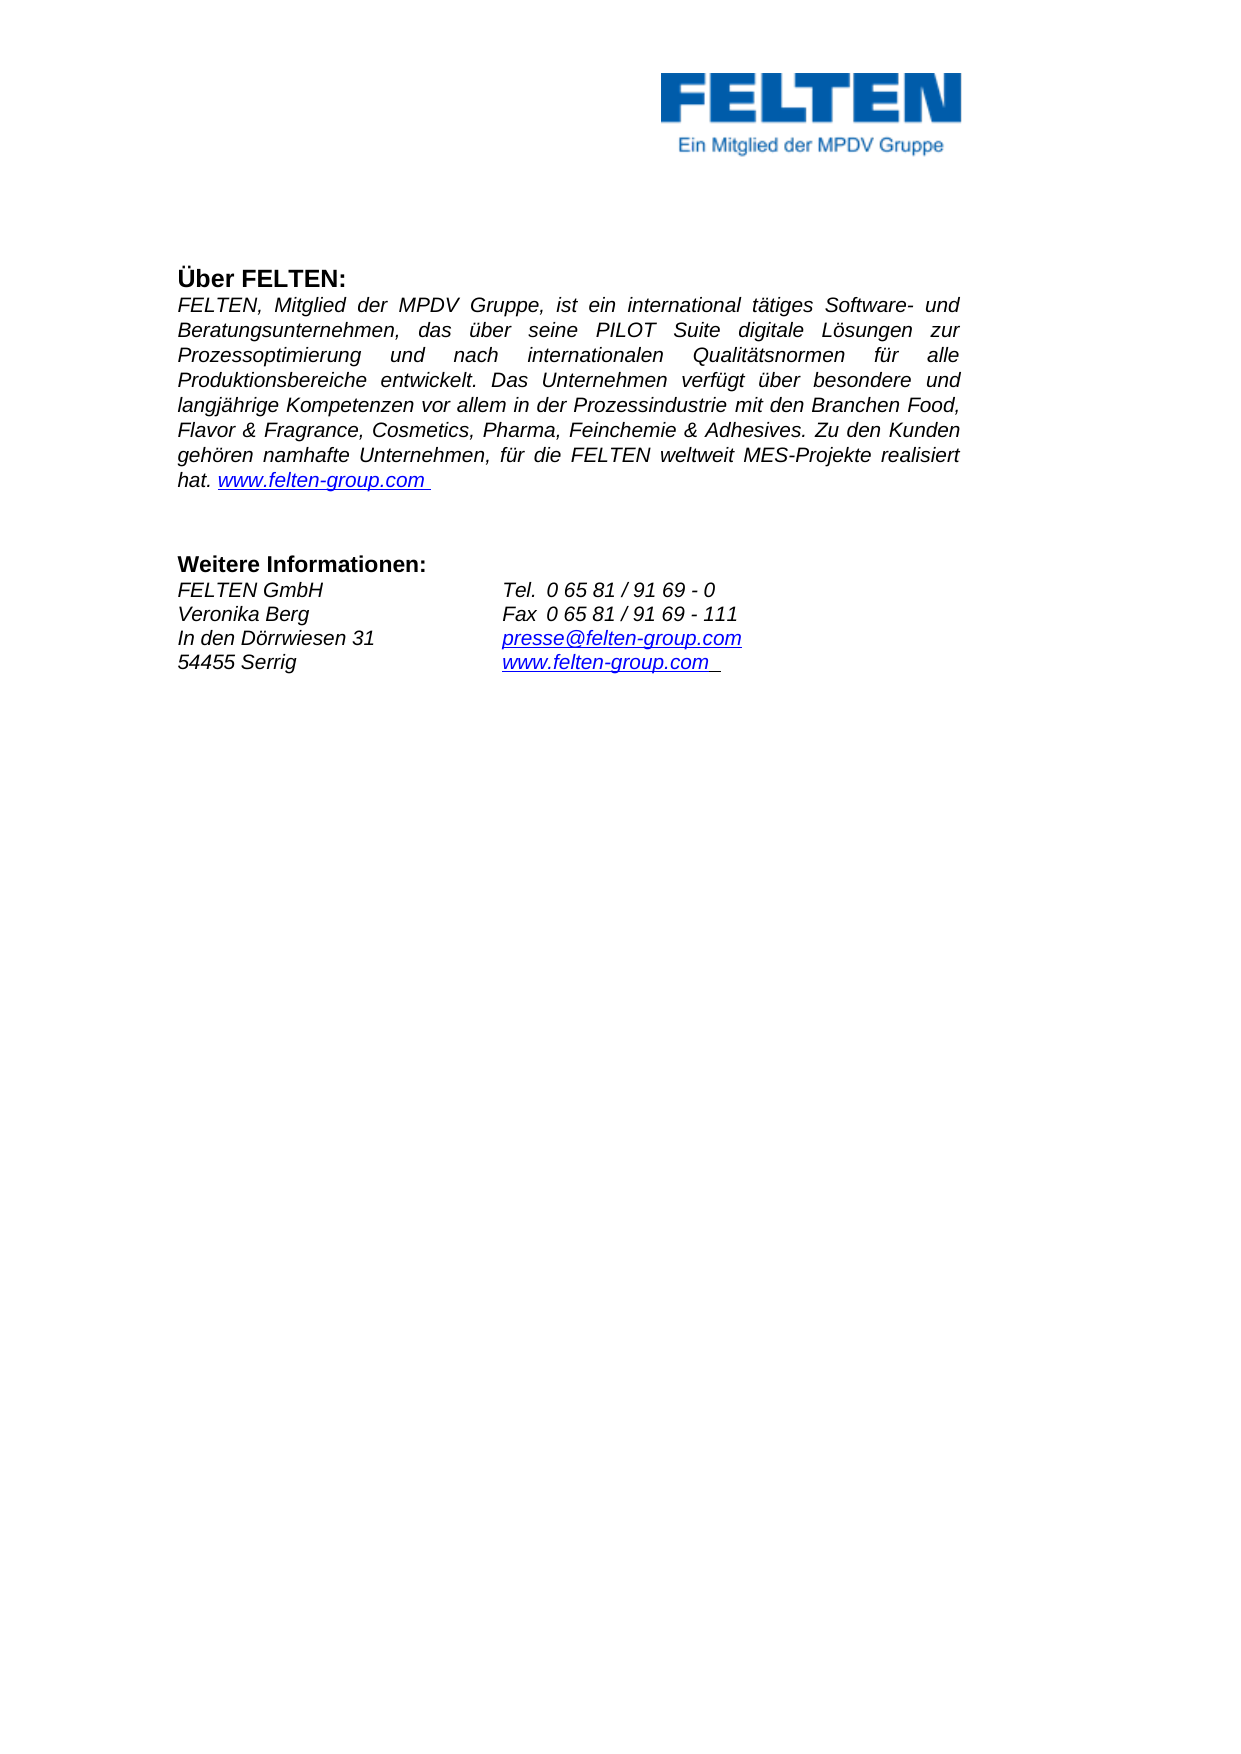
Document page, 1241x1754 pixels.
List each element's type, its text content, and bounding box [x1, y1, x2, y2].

text 54455 Serrig www.felten-group.com [177, 649, 963, 673]
text Veronika Berg Fax 0 65 81 / 91 69 - 111 [177, 602, 963, 626]
text In den Dörrwiesen 31 presse@felten-group.com [177, 626, 963, 649]
picture [661, 73, 963, 160]
text FELTEN, Mitglied der MPDV Gruppe, ist ein international tätiges Software- und Beratungsunternehmen, das über seine PILOT Suite digitale Lösungen zur Prozessoptimierung und nach internationalen Qualitätsnormen für alle Produktionsbereiche entwickelt. Das Unternehmen verfügt über besondere und langjährige Kompetenzen vor allem in der Prozessindustrie mit den Branchen Food, Flavor & Fragrance, Cosmetics, Pharma, Feinchemie & Adhesives. Zu den Kunden gehören namhafte Unternehmen, für die FELTEN weltweit MES-Projekte realisiert hat. www.felten-group.com [177, 292, 963, 492]
text FELTEN GmbH Tel. 0 65 81 / 91 69 - 0 [177, 578, 963, 602]
text Über FELTEN: [177, 263, 963, 292]
text Weitere Informationen: [177, 542, 963, 578]
